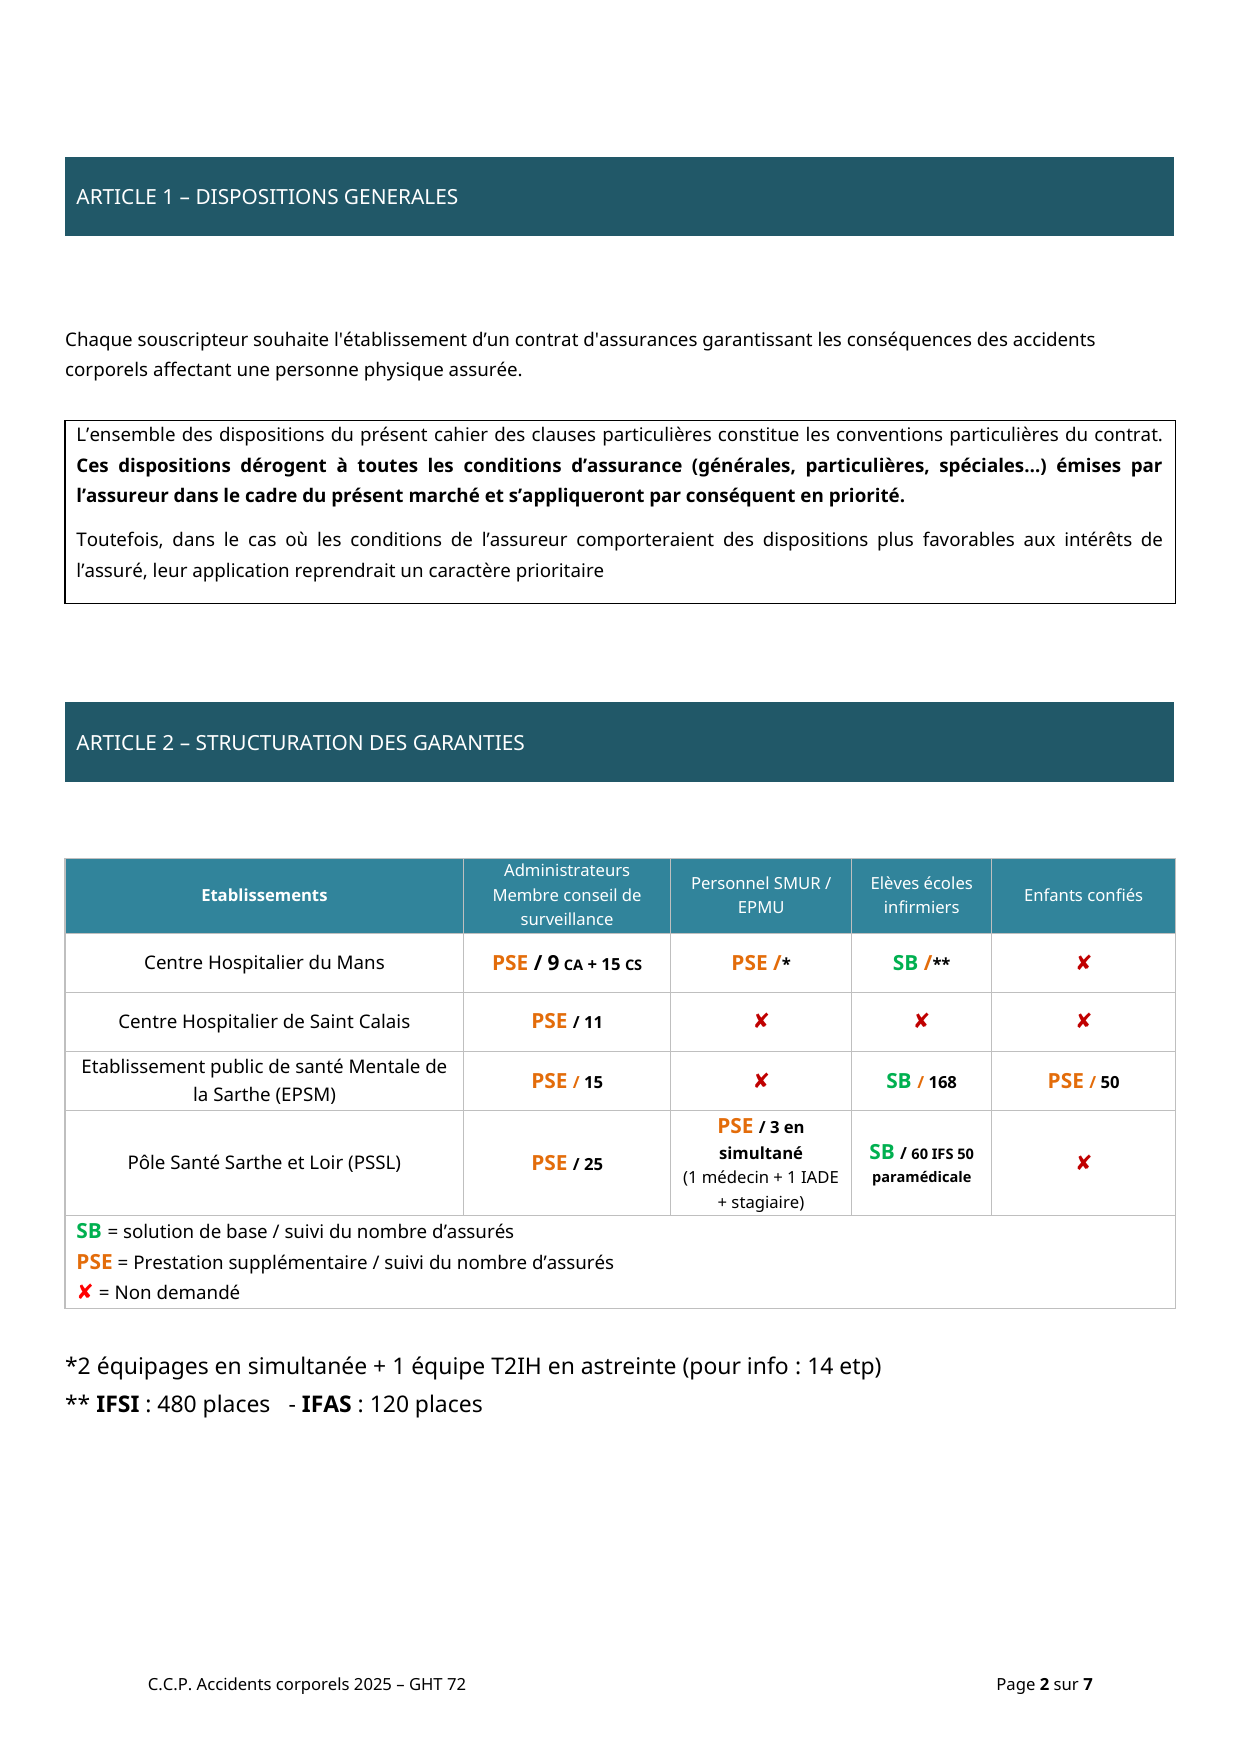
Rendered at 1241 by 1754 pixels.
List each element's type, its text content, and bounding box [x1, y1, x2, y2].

table_header Etablissements [66, 859, 463, 933]
table_header Administrateurs Membre conseil de surveillance [464, 859, 670, 933]
table_cell PSE / 3 en simultané (1 médecin + 1 IADE + stagiaire) [671, 1111, 851, 1215]
table_cell SB / 60 IFS 50 paramédicale [852, 1111, 991, 1215]
table_cell PSE / 11 [464, 993, 670, 1051]
table_cell ✘ [852, 993, 991, 1051]
table_cell PSE / 50 [992, 1052, 1175, 1110]
table_cell SB = solution de base / suivi du nombre d’assurés PSE = Prestation supplémentaire / suivi du nombre d’assurés ✘ = Non demandé [66, 1216, 1175, 1308]
table_header Enfants confiés [992, 859, 1175, 933]
table_cell ✘ [671, 993, 851, 1051]
table_cell PSE / 25 [464, 1111, 670, 1215]
table_cell ✘ [671, 1052, 851, 1110]
text Chaque souscripteur souhaite l'établissement d’un contrat d'assurances garantissant les conséquences des accidents corporels affectant une personne physique assurée. [65, 326, 1175, 382]
table_cell ✘ [992, 1111, 1175, 1215]
table_cell Centre Hospitalier de Saint Calais [66, 993, 463, 1051]
table_cell SB / 168 [852, 1052, 991, 1110]
table_cell SB /** [852, 934, 991, 992]
table_header Personnel SMUR / EPMU [671, 859, 851, 933]
table_header Elèves écoles infirmiers [852, 859, 991, 933]
table_cell Centre Hospitalier du Mans [66, 934, 463, 992]
table_header ARTICLE 2 – STRUCTURATION DES GARANTIES [65, 702, 1174, 782]
text ** IFSI : 480 places - IFAS : 120 places [65, 1387, 1175, 1419]
table_header ARTICLE 1 – DISPOSITIONS GENERALES [65, 157, 1174, 236]
table_cell ✘ [992, 993, 1175, 1051]
table_cell Etablissement public de santé Mentale de la Sarthe (EPSM) [66, 1052, 463, 1110]
table_cell Pôle Santé Sarthe et Loir (PSSL) [66, 1111, 463, 1215]
table_cell PSE /* [671, 934, 851, 992]
text *2 équipages en simultanée + 1 équipe T2IH en astreinte (pour info : 14 etp) [65, 1350, 1175, 1381]
table_cell ✘ [992, 934, 1175, 992]
table_header L’ensemble des dispositions du présent cahier des clauses particulières constitue les conventions particulières du contrat. Ces dispositions dérogent à toutes les conditions d’assurance (générales, particulières, spéciales…) émises par l’assureur dans le cadre du présent marché et s’appliqueront par conséquent en priorité. Toutefois, dans le cas où les conditions de l’assureur comporteraient des dispositions plus favorables aux intérêts de l’assuré, leur application reprendrait un caractère prioritaire [66, 421, 1175, 603]
table_cell PSE / 15 [464, 1052, 670, 1110]
table_cell PSE / 9 CA + 15 CS [464, 934, 670, 992]
